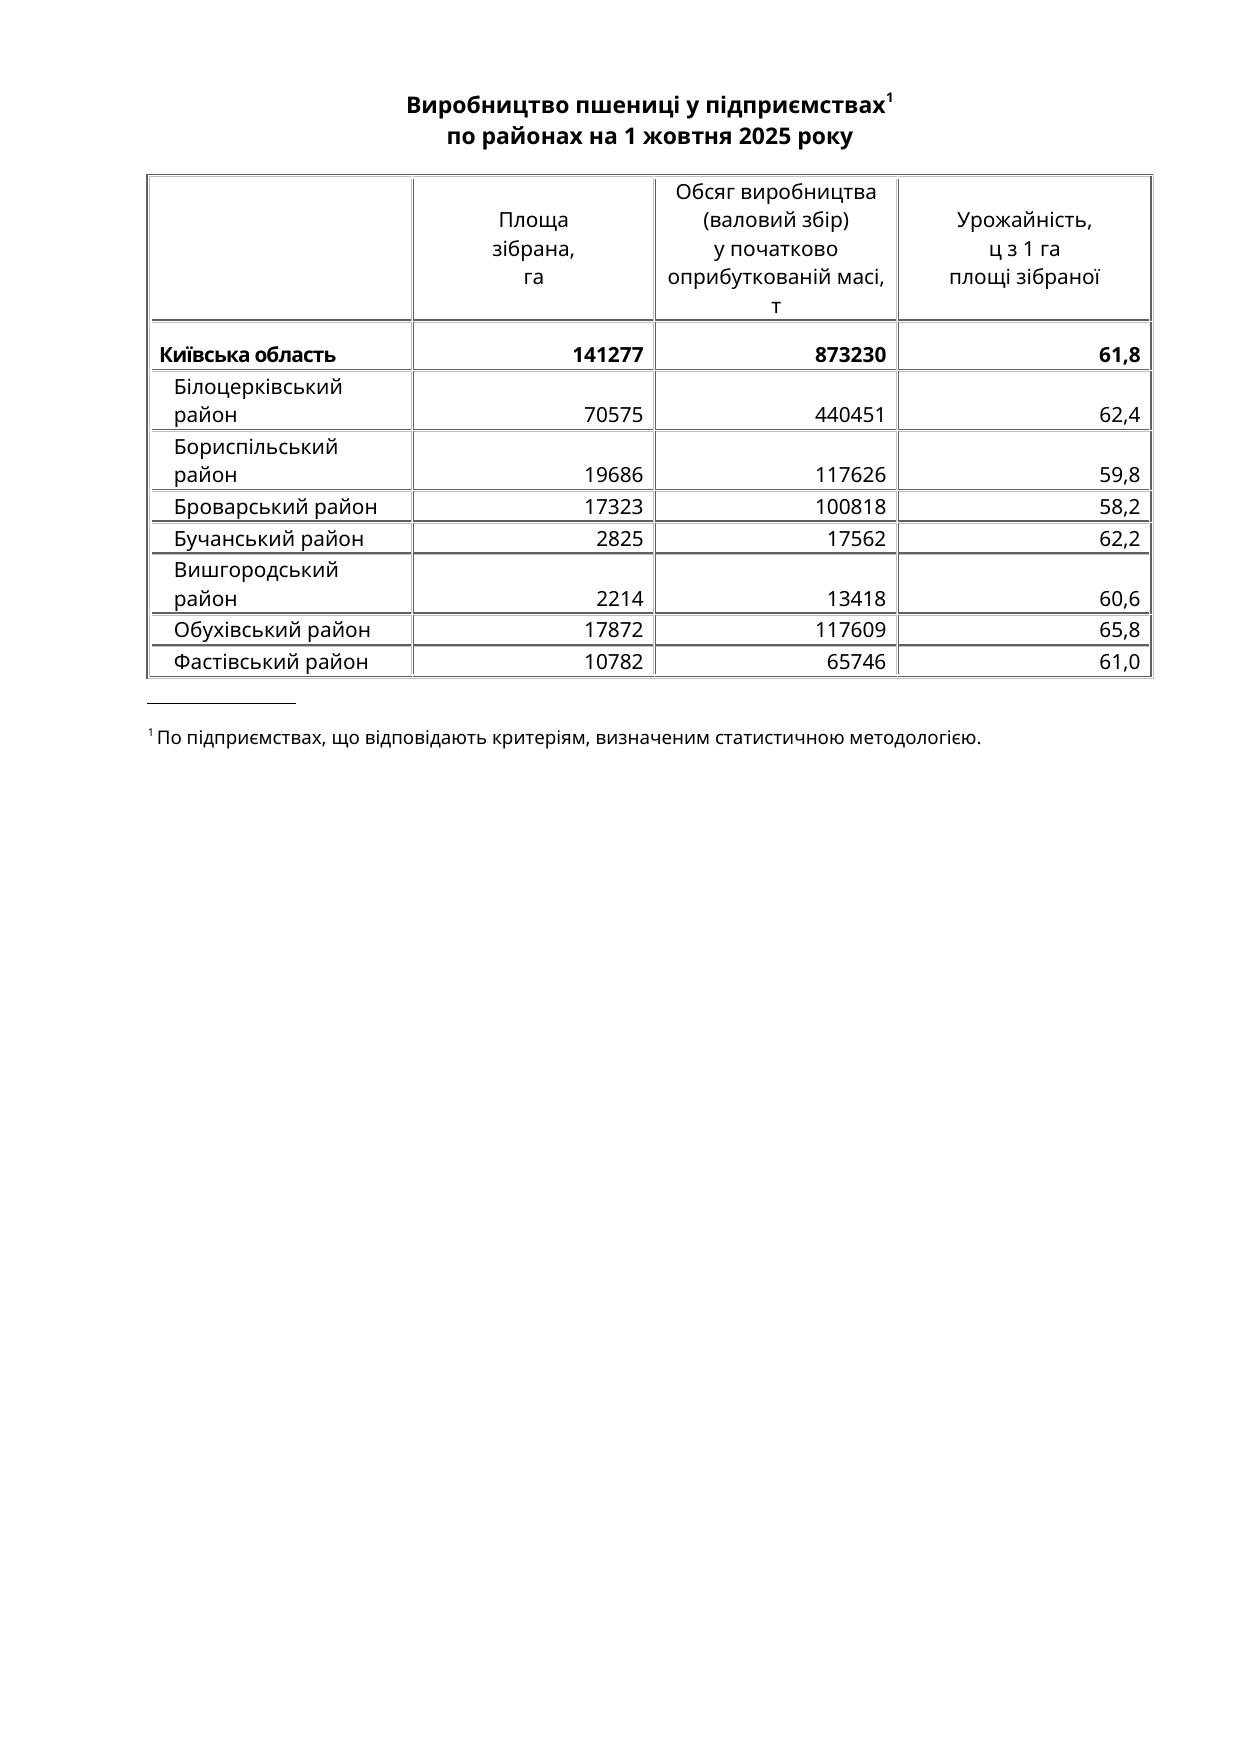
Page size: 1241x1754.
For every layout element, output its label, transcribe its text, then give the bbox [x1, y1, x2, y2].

table_header [150, 177, 412, 319]
table_cell 59,8 [898, 429, 1152, 489]
table_cell 65746 [655, 647, 897, 676]
table_cell Броварський район [148, 489, 412, 520]
table_header Урожайність, ц з 1 га площі зібраної [898, 177, 1150, 319]
table_cell 60,6 [899, 552, 1150, 612]
text Виробництво пшениці у підприємствах1 [148, 88, 1152, 120]
table_cell Київська область [150, 319, 411, 368]
table_cell 17323 [414, 492, 653, 520]
text 1 По підприємствах, що відповідають критеріям, визначеним статистичною методологією. [148, 724, 1152, 750]
table_header Обсяг виробництва (валовий збір) у початково оприбуткованій масі, т [655, 177, 897, 319]
table_cell Фастівський район [150, 644, 412, 676]
table_cell 141277 [414, 323, 653, 368]
table_cell 440451 [656, 372, 896, 429]
table_cell 61,8 [899, 319, 1151, 368]
table_cell 17872 [414, 616, 653, 644]
text по районах на 1 жовтня 2025 року [148, 120, 1152, 151]
table_cell 10782 [413, 647, 655, 676]
table_cell 117609 [656, 616, 896, 644]
table_cell 58,2 [898, 489, 1152, 520]
table_cell 62,4 [899, 369, 1151, 429]
table_cell 2825 [414, 524, 653, 552]
table_cell 62,2 [899, 520, 1151, 552]
table_cell Вишгородський район [150, 552, 411, 612]
table_cell 70575 [414, 372, 653, 429]
table_cell 2214 [414, 555, 653, 612]
table_cell Обухівський район [150, 612, 411, 644]
table_header Площа зібрана, га [413, 177, 655, 319]
table_cell 13418 [656, 555, 896, 612]
table_cell 873230 [656, 323, 896, 368]
table_cell 17562 [656, 524, 896, 552]
table_cell Білоцерківський район [150, 369, 411, 429]
table_cell 65,8 [899, 612, 1151, 644]
table_cell Бучанський район [150, 520, 411, 552]
table_cell 117626 [656, 432, 896, 489]
table_cell Бориспільський район [148, 429, 412, 489]
table_cell 19686 [414, 432, 653, 489]
table_cell 61,0 [898, 644, 1150, 676]
table_cell 100818 [656, 492, 896, 520]
